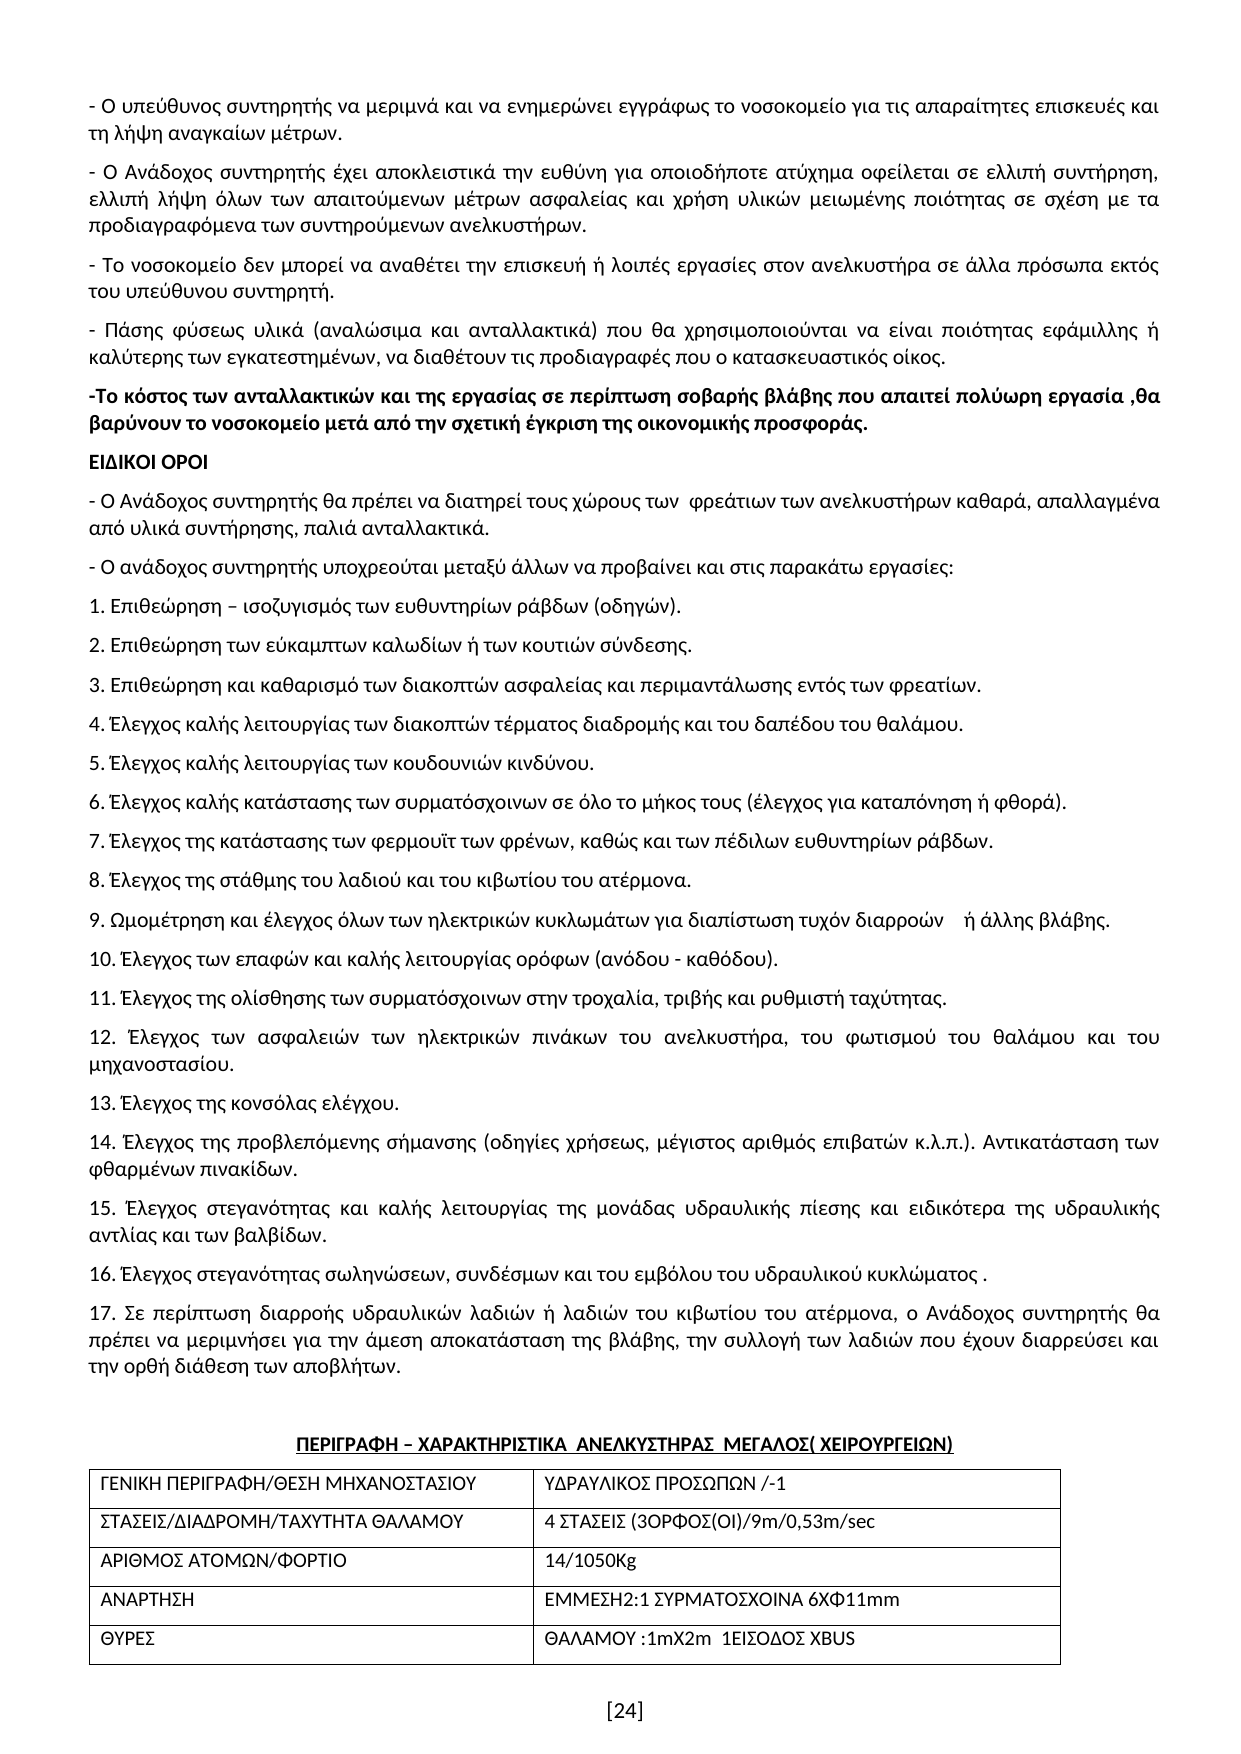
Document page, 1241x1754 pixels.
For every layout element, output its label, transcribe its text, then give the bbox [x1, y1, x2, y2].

text - Ο Ανάδοχος συντηρητής θα πρέπει να διατηρεί τους χώρους των φρεάτιων των ανελκυστήρων καθαρά, απαλλαγμένα από υλικά συντήρησης, παλιά ανταλλακτικά. [89, 487, 1161, 541]
table_cell ΑΝΑΡΤΗΣΗ [90, 1587, 533, 1624]
text 10. Έλεγχος των επαφών και καλής λειτουργίας ορόφων (ανόδου - καθόδου). [89, 945, 1161, 972]
text ΠΕΡΙΓΡΑΦΗ – ΧΑΡΑΚΤΗΡΙΣΤΙΚΑ ΑΝΕΛΚΥΣΤΗΡΑΣ ΜΕΓΑΛΟΣ( ΧΕΙΡΟΥΡΓΕΙΩΝ) [89, 1431, 1161, 1456]
table_cell 4 ΣΤΑΣΕΙΣ (3ΟΡΦΟΣ(ΟΙ)/9m/0,53m/sec [534, 1509, 1060, 1547]
text 14. Έλεγχος της προβλεπόμενης σήμανσης (οδηγίες χρήσεως, μέγιστος αριθμός επιβατών κ.λ.π.). Αντικατάσταση των φθαρμένων πινακίδων. [89, 1128, 1161, 1182]
text 6. Έλεγχος καλής κατάστασης των συρματόσχοινων σε όλο το μήκος τους (έλεγχος για καταπόνηση ή φθορά). [89, 788, 1161, 815]
text 3. Επιθεώρηση και καθαρισμό των διακοπτών ασφαλείας και περιμαντάλωσης εντός των φρεατίων. [89, 671, 1161, 697]
text - Το νοσοκομείο δεν μπορεί να αναθέτει την επισκευή ή λοιπές εργασίες στον ανελκυστήρα σε άλλα πρόσωπα εκτός του υπεύθυνου συντηρητή. [89, 251, 1161, 304]
text 11. Έλεγχος της ολίσθησης των συρματόσχοινων στην τροχαλία, τριβής και ρυθμιστή ταχύτητας. [89, 984, 1161, 1011]
table_cell ΘΥΡΕΣ [90, 1626, 533, 1663]
text 7. Έλεγχος της κατάστασης των φερμουϊτ των φρένων, καθώς και των πέδιλων ευθυντηρίων ράβδων. [89, 827, 1161, 854]
table_cell ΕΜΜΕΣΗ2:1 ΣΥΡΜΑΤΟΣΧΟΙΝΑ 6ΧΦ11mm [534, 1587, 1060, 1624]
text - Ο Ανάδοχος συντηρητής έχει αποκλειστικά την ευθύνη για οποιοδήποτε ατύχημα οφείλεται σε ελλιπή συντήρηση, ελλιπή λήψη όλων των απαιτούμενων μέτρων ασφαλείας και χρήση υλικών μειωμένης ποιότητας σε σχέση με τα προδιαγραφόμενα των συντηρούμενων ανελκυστήρων. [89, 158, 1161, 238]
text - Ο ανάδοχος συντηρητής υποχρεούται μεταξύ άλλων να προβαίνει και στις παρακάτω εργασίες: [89, 553, 1161, 580]
text 9. Ωμομέτρηση και έλεγχος όλων των ηλεκτρικών κυκλωμάτων για διαπίστωση τυχόν διαρροών ή άλλης βλάβης. [89, 906, 1161, 932]
table_header ΥΔΡΑΥΛΙΚΟΣ ΠΡΟΣΩΠΩΝ /-1 [534, 1470, 1060, 1508]
text 2. Επιθεώρηση των εύκαμπτων καλωδίων ή των κουτιών σύνδεσης. [89, 632, 1161, 658]
text 4. Έλεγχος καλής λειτουργίας των διακοπτών τέρματος διαδρομής και του δαπέδου του θαλάμου. [89, 710, 1161, 737]
text 15. Έλεγχος στεγανότητας και καλής λειτουργίας της μονάδας υδραυλικής πίεσης και ειδικότερα της υδραυλικής αντλίας και των βαλβίδων. [89, 1194, 1161, 1247]
text 17. Σε περίπτωση διαρροής υδραυλικών λαδιών ή λαδιών του κιβωτίου του ατέρμονα, ο Ανάδοχος συντηρητής θα πρέπει να μεριμνήσει για την άμεση αποκατάσταση της βλάβης, την συλλογή των λαδιών που έχουν διαρρεύσει και την ορθή διάθεση των αποβλήτων. [89, 1299, 1161, 1379]
text - Πάσης φύσεως υλικά (αναλώσιμα και ανταλλακτικά) που θα χρησιμοποιούνται να είναι ποιότητας εφάμιλλης ή καλύτερης των εγκατεστημένων, να διαθέτουν τις προδιαγραφές που ο κατασκευαστικός οίκος. [89, 317, 1161, 370]
text 16. Έλεγχος στεγανότητας σωληνώσεων, συνδέσμων και του εμβόλου του υδραυλικού κυκλώματος . [89, 1260, 1161, 1287]
text 5. Έλεγχος καλής λειτουργίας των κουδουνιών κινδύνου. [89, 749, 1161, 776]
text - Ο υπεύθυνος συντηρητής να μεριμνά και να ενημερώνει εγγράφως το νοσοκομείο για τις απαραίτητες επισκευές και τη λήψη αναγκαίων μέτρων. [89, 92, 1161, 146]
table_cell 14/1050Kg [534, 1548, 1060, 1586]
text -Το κόστος των ανταλλακτικών και της εργασίας σε περίπτωση σοβαρής βλάβης που απαιτεί πολύωρη εργασία ,θα βαρύνουν το νοσοκομείο μετά από την σχετική έγκριση της οικονομικής προσφοράς. [89, 382, 1161, 436]
text 8. Έλεγχος της στάθμης του λαδιού και του κιβωτίου του ατέρμονα. [89, 867, 1161, 893]
text 13. Έλεγχος της κονσόλας ελέγχου. [89, 1089, 1161, 1116]
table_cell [534, 1626, 1060, 1663]
text ΕΙΔΙΚΟΙ ΟΡΟΙ [89, 448, 1161, 475]
table_header ΓΕΝΙΚΗ ΠΕΡΙΓΡΑΦΗ/ΘΕΣΗ ΜΗΧΑΝΟΣΤΑΣΙΟΥ [90, 1470, 533, 1508]
text 1. Επιθεώρηση – ισοζυγισμός των ευθυντηρίων ράβδων (οδηγών). [89, 592, 1161, 619]
table_cell ΣΤΑΣΕΙΣ/ΔΙΑΔΡΟΜΗ/ΤΑΧΥΤΗΤΑ ΘΑΛΑΜΟΥ [90, 1509, 533, 1547]
table_cell ΑΡΙΘΜΟΣ ΑΤΟΜΩΝ/ΦΟΡΤΙΟ [90, 1548, 533, 1586]
text 12. Έλεγχος των ασφαλειών των ηλεκτρικών πινάκων του ανελκυστήρα, του φωτισμού του θαλάμου και του μηχανοστασίου. [89, 1023, 1161, 1077]
